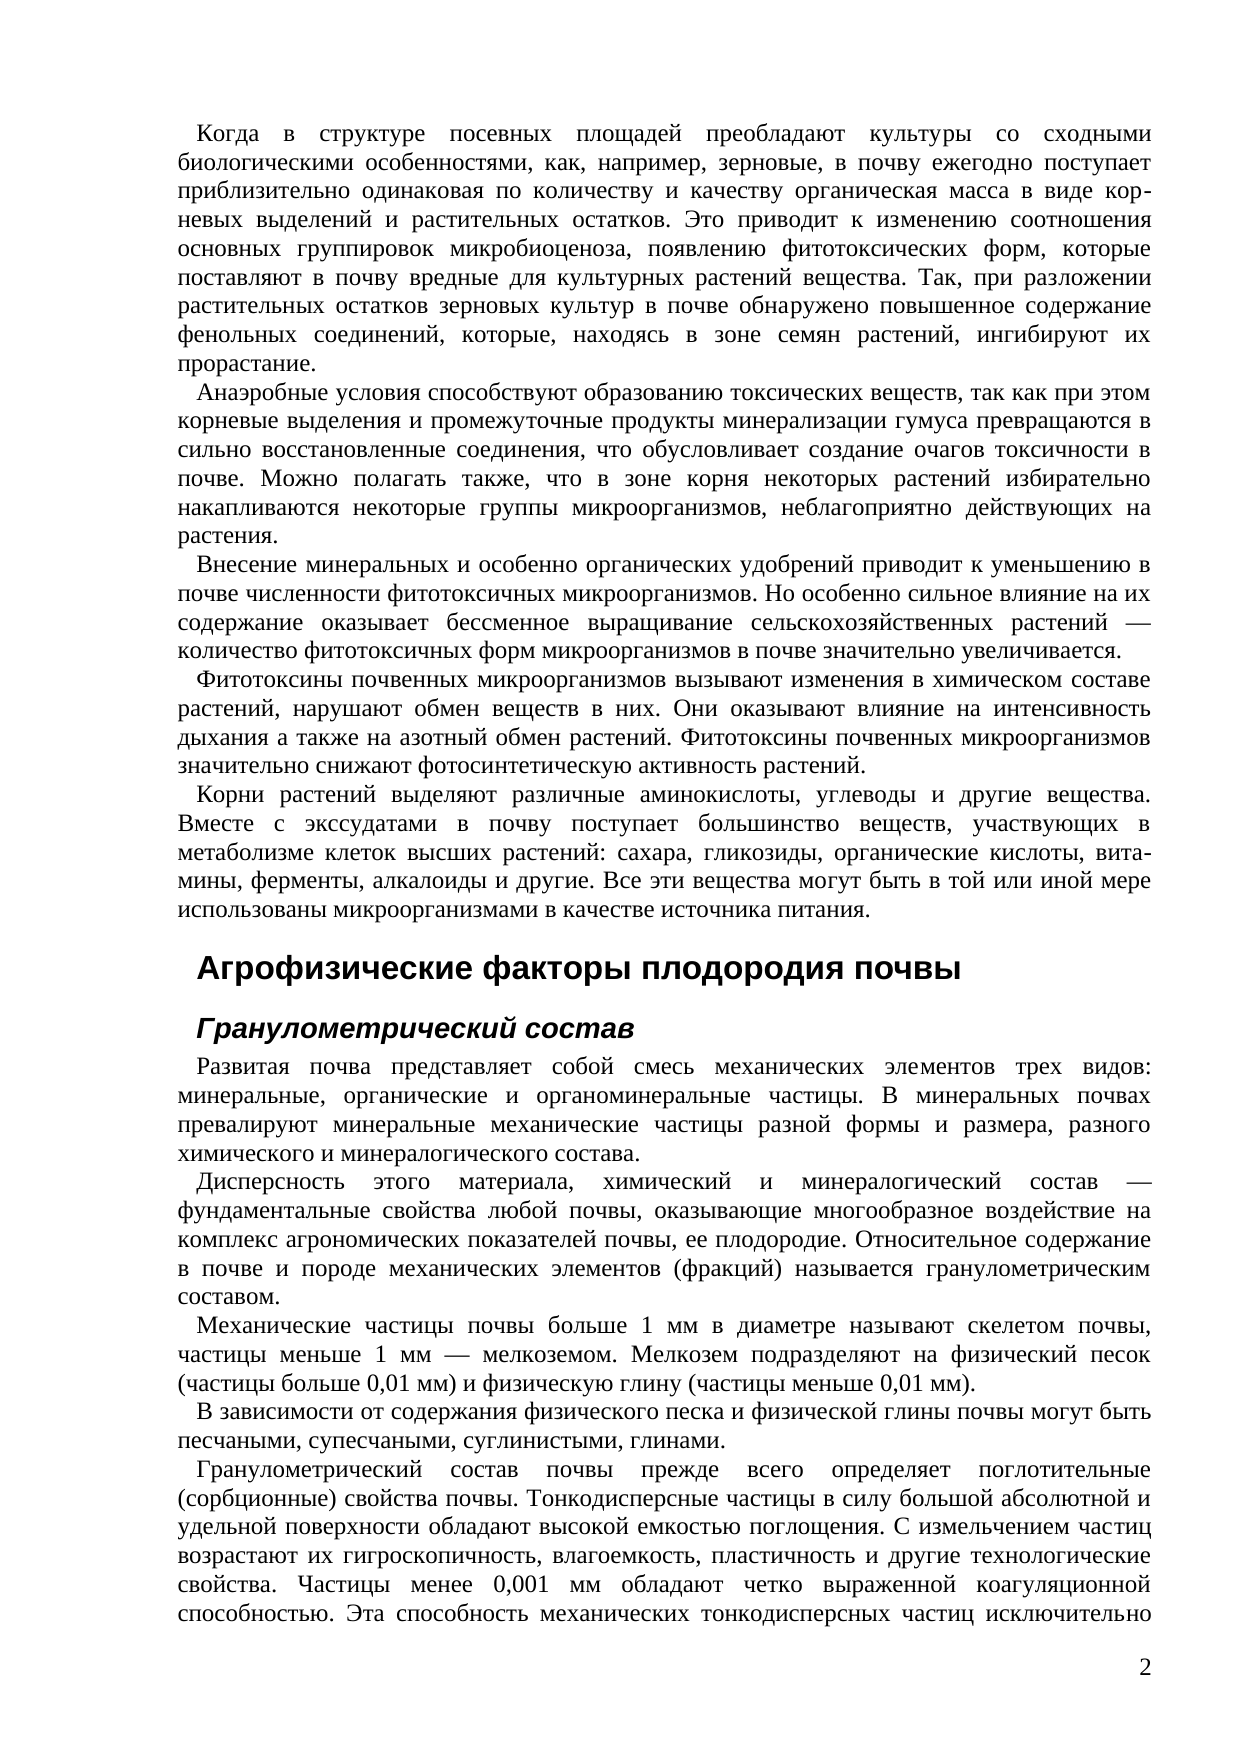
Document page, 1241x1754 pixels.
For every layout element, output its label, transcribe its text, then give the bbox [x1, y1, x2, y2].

text Механические частицы почвы больше 1 мм в диаметре называют скелетом почвы, частицы меньше 1 мм — мелкоземом. Мелкозем подразделяют на физический песок (частицы больше 0,01 мм) и физическую глину (частицы меньше 0,01 мм). [177, 1310, 1152, 1396]
text Дисперсность этого материала, химический и минералогический состав — фундаментальные свойства любой почвы, оказывающие многообразное воздействие на комплекс агрономических показателей почвы, ее плодородие. Относительное содержание в почве и породе механических элементов (фракций) называется гранулометрическим составом. [177, 1166, 1152, 1310]
subtitle Агрофизические факторы плодородия почвы [177, 948, 1152, 987]
text Анаэробные условия способствуют образованию токсических веществ, так как при этом корневые выделения и промежуточные продукты минерализации гумуса превращаются в сильно восстановленные соединения, что обусловливает создание очагов токсичности в почве. Можно полагать также, что в зоне корня некоторых растений избирательно накапливаются некоторые группы микроорганизмов, неблагоприятно действующих на растения. [177, 377, 1152, 549]
text Фитотоксины почвенных микроорганизмов вызывают изменения в химическом составе растений, нарушают обмен веществ в них. Они оказывают влияние на интенсивность дыхания а также на азотный обмен растений. Фитотоксины почвенных микроорганизмов значительно снижают фотосинтетическую активность растений. [177, 664, 1152, 779]
text Внесение минеральных и особенно органических удобрений приводит к уменьшению в почве численности фитотоксичных микроорганизмов. Но особенно сильное влияние на их содержание оказывает бессменное выращивание сельскохозяйственных растений — количество фитотоксичных форм микроорганизмов в почве значительно увеличивается. [177, 549, 1152, 664]
text Развитая почва представляет собой смесь механических элементов трех видов: минеральные, органические и органоминеральные частицы. В минеральных почвах превалируют минеральные механические частицы разной формы и размера, разного химического и минералогического состава. [177, 1051, 1152, 1166]
text В зависимости от содержания физического песка и физической глины почвы могут быть песчаными, супесчаными, суглинистыми, глинами. [177, 1396, 1152, 1454]
text Корни растений выделяют различные аминокислоты, углеводы и другие вещества. Вместе с экссудатами в почву поступает большинство веществ, участвующих в метаболизме клеток высших растений: сахара, гликозиды, органические кислоты, витамины, ферменты, алкалоиды и другие. Все эти вещества могут быть в той или иной мере использованы микроорганизмами в качестве источника питания. [177, 779, 1152, 923]
text Когда в структуре посевных площадей преобладают культуры со сходными биологическими особенностями, как, например, зерновые, в почву ежегодно поступает приблизительно одинаковая по количеству и качеству органическая масса в виде корневых выделений и растительных остатков. Это приводит к изменению соотношения основных группировок микробиоценоза, появлению фитотоксических форм, которые поставляют в почву вредные для культурных растений вещества. Так, при разложении растительных остатков зерновых культур в почве обнаружено повышенное содержание фенольных соединений, которые, находясь в зоне семян растений, ингибируют их прорастание. [177, 118, 1152, 377]
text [177, 1454, 1152, 1626]
subtitle Гранулометрический состав [177, 1012, 1152, 1045]
